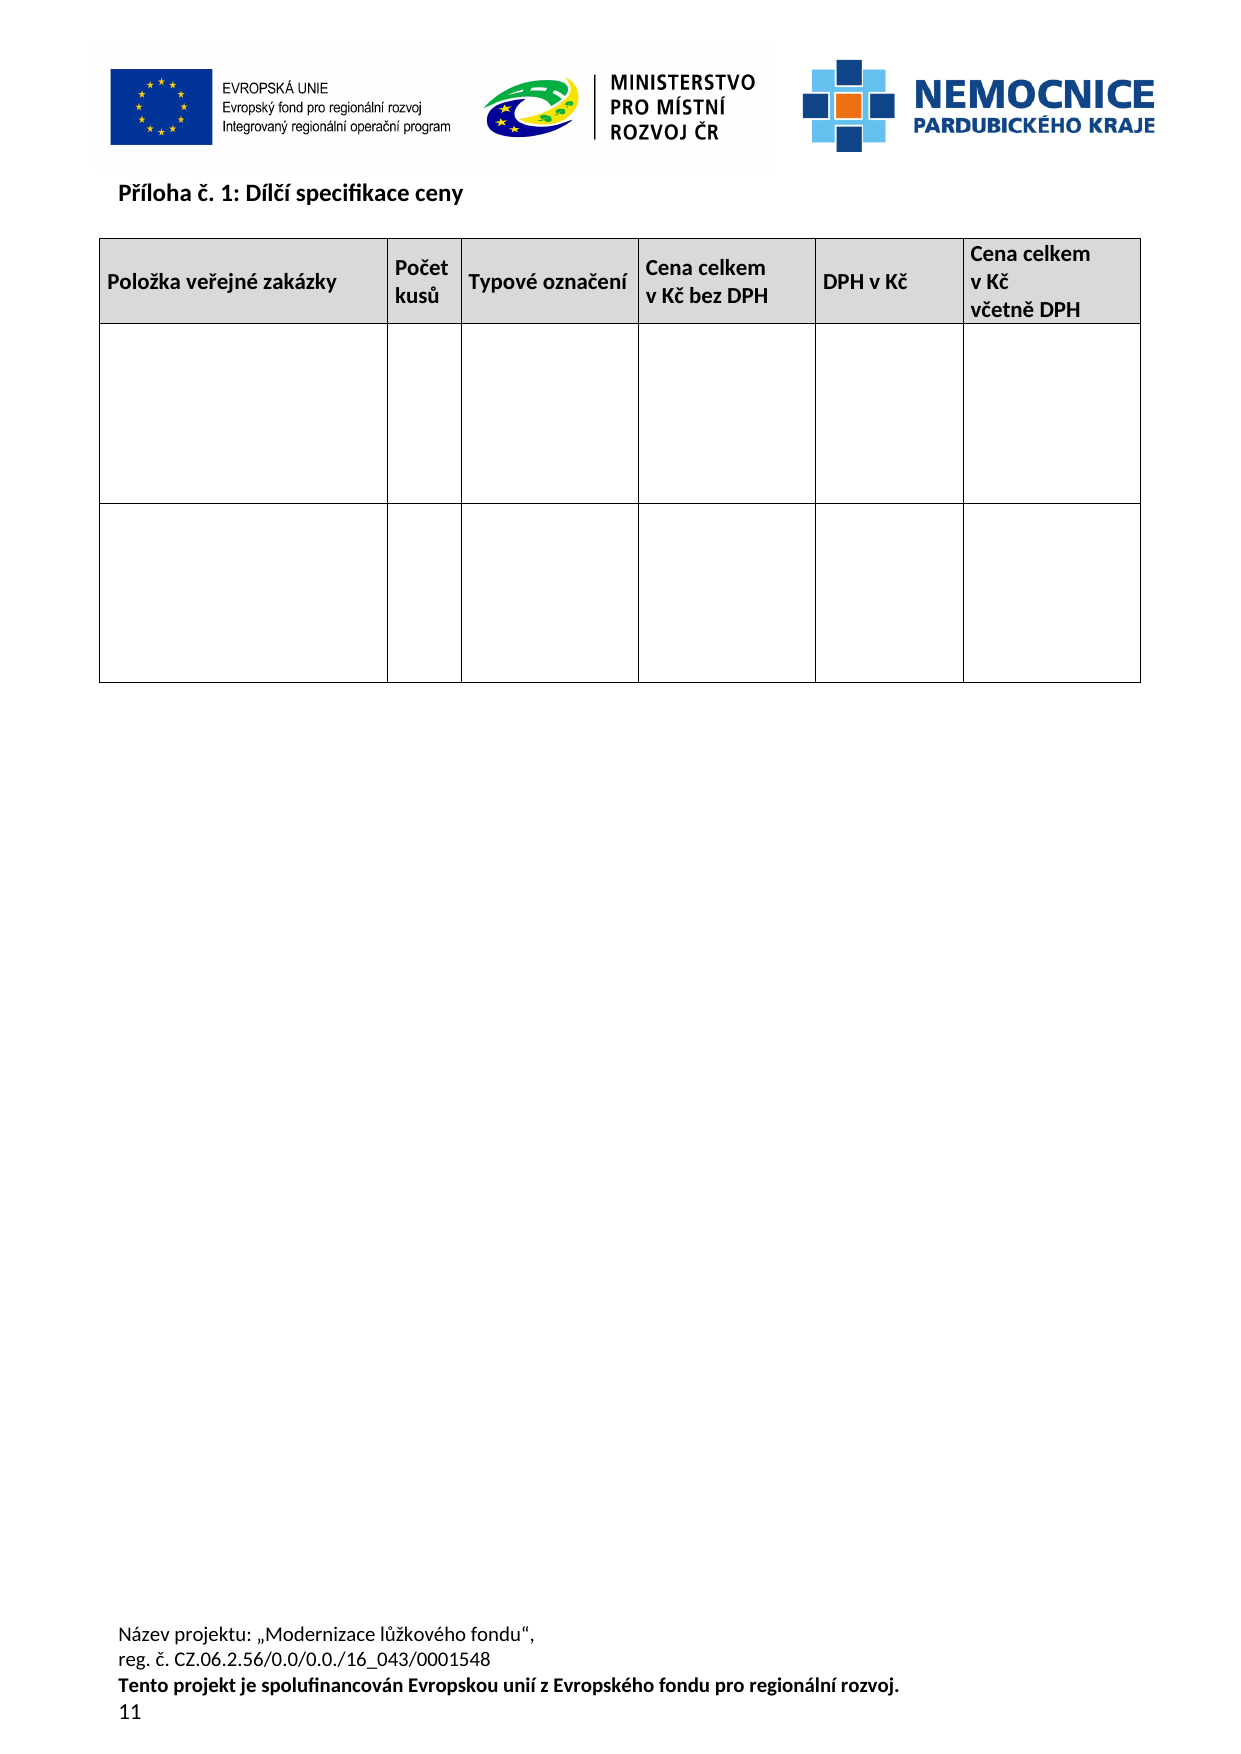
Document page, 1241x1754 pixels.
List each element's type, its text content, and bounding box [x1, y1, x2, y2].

table_cell [816, 324, 963, 503]
table_header Typové označení [462, 239, 638, 323]
table_header Počet kusů [388, 239, 461, 323]
table_cell [964, 324, 1140, 503]
table_cell [100, 324, 387, 503]
table_cell [462, 324, 638, 503]
table_cell [639, 324, 815, 503]
picture [88, 43, 777, 170]
table_cell [388, 324, 461, 503]
table_cell [964, 504, 1140, 682]
subtitle Příloha č. 1: Dílčí specifikace ceny [118, 177, 1122, 208]
table_header Cena celkem v Kč bez DPH [639, 239, 815, 323]
table_cell [388, 504, 461, 682]
table_cell [462, 504, 638, 682]
table_header Cena celkem v Kč včetně DPH [964, 239, 1140, 323]
table_header Položka veřejné zakázky [100, 239, 387, 323]
picture [801, 58, 1155, 153]
table_cell [100, 504, 387, 682]
table_cell [816, 504, 963, 682]
table_cell [639, 504, 815, 682]
table_header DPH v Kč [816, 239, 963, 323]
